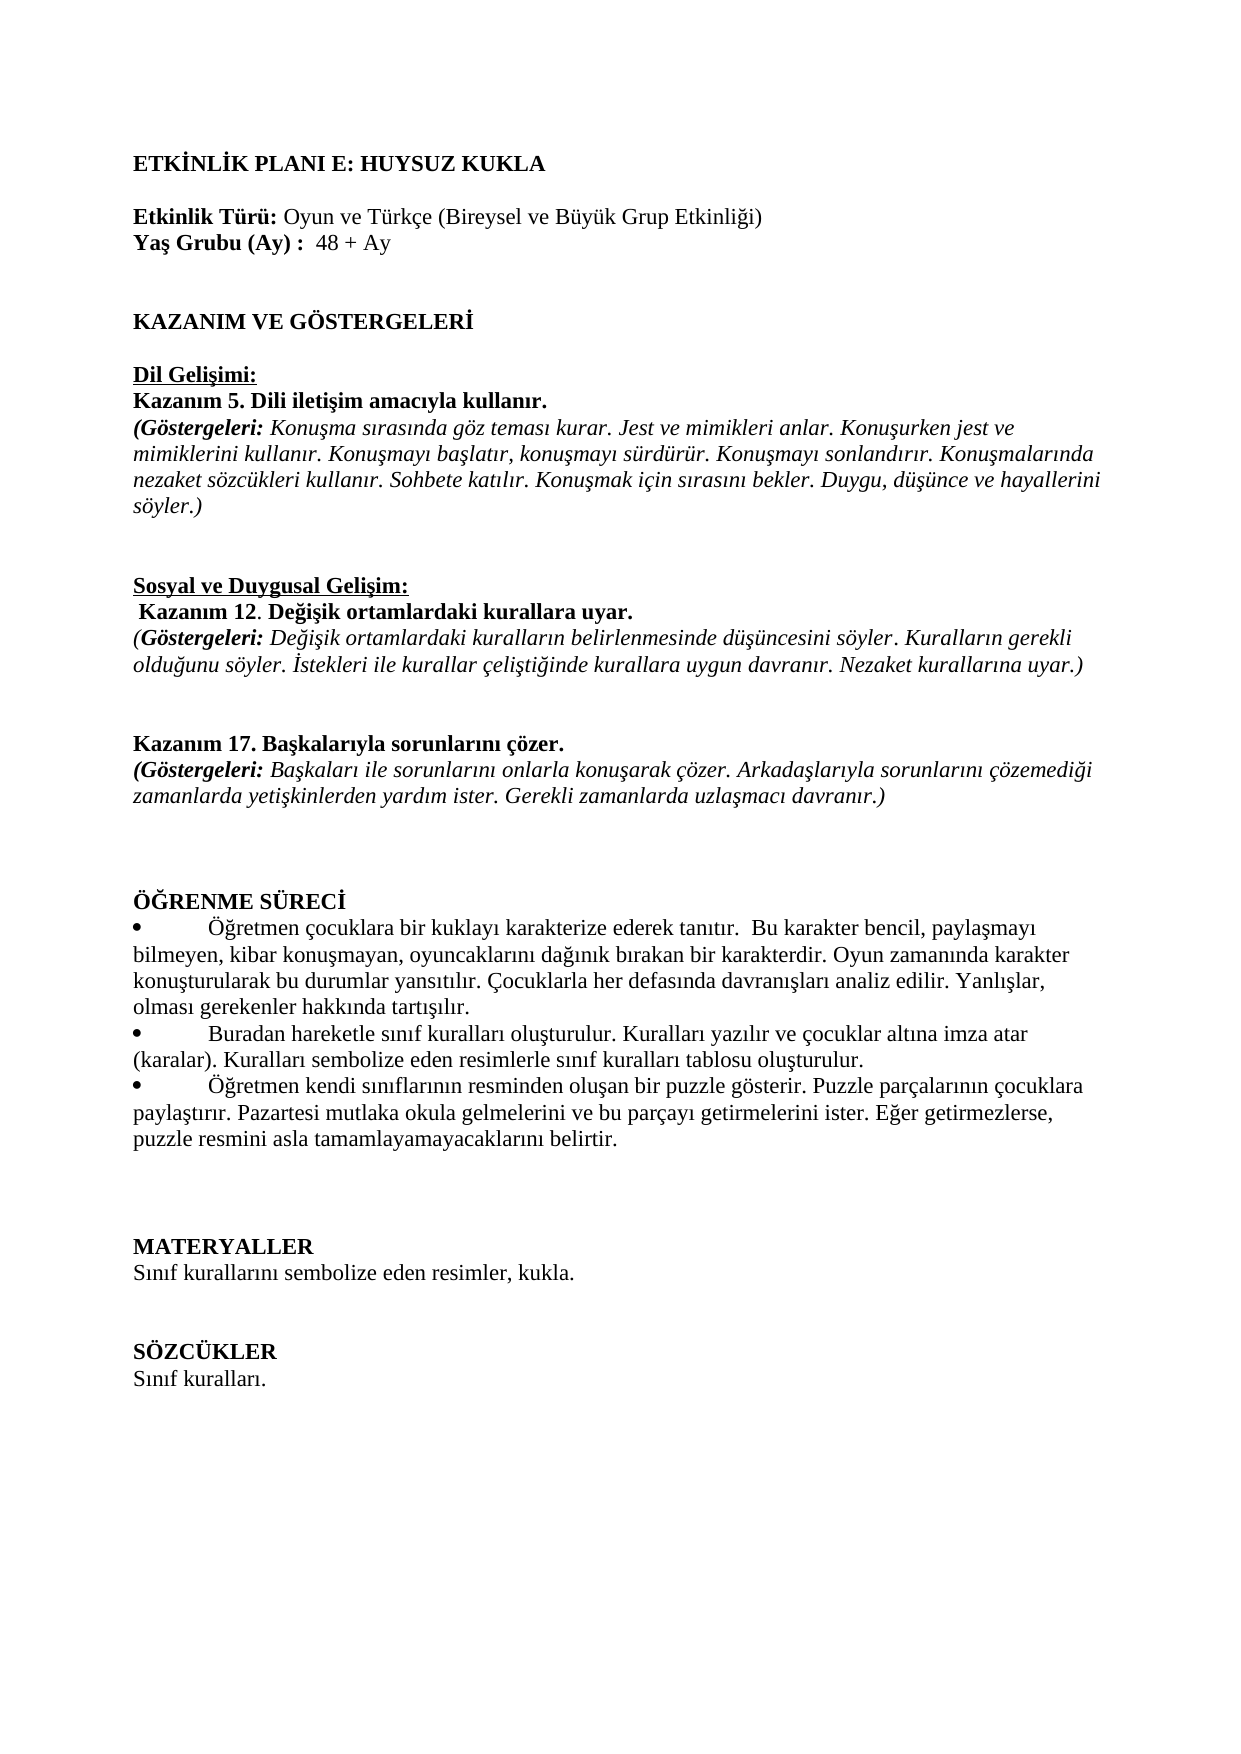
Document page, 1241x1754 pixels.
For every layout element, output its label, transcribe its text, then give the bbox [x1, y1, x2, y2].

text SÖZCÜKLER [133, 1338, 1108, 1365]
text ÖĞRENME SÜRECİ [133, 888, 1108, 914]
text Sınıf kurallarını sembolize eden resimler, kukla. [133, 1259, 1108, 1286]
text Kazanım 17. Başkalarıyla sorunlarını çözer. [133, 730, 1108, 756]
text (Göstergeleri: Konuşma sırasında göz teması kurar. Jest ve mimikleri anlar. Konuşurken jest ve mimiklerini kullanır. Konuşmayı başlatır, konuşmayı sürdürür. Konuşmayı sonlandırır. Konuşmalarında nezaket sözcükleri kullanır. Sohbete katılır. Konuşmak için sırasını bekler. Duygu, düşünce ve hayallerini söyler.) [133, 413, 1108, 519]
text (Göstergeleri: Başkaları ile sorunlarını onlarla konuşarak çözer. Arkadaşlarıyla sorunlarını çözemediği zamanlarda yetişkinlerden yardım ister. Gerekli zamanlarda uzlaşmacı davranır.) [133, 756, 1108, 809]
list Etkinlik Türü: Oyun ve Türkçe (Bireysel ve Büyük Grup Etkinliği) [133, 203, 1108, 229]
list Öğretmen çocuklara bir kuklayı karakterize ederek tanıtır. Bu karakter bencil, paylaşmayı bilmeyen, kibar konuşmayan, oyuncaklarını dağınık bırakan bir karakterdir. Oyun zamanında karakter konuşturularak bu durumlar yansıtılır. Çocuklarla her defasında davranışları analiz edilir. Yanlışlar, olması gerekenler hakkında tartışılır. [133, 914, 1108, 1020]
list ETKİNLİK PLANI E: HUYSUZ KUKLA [133, 150, 1108, 176]
list Öğretmen kendi sınıflarının resminden oluşan bir puzzle gösterir. Puzzle parçalarının çocuklara paylaştırır. Pazartesi mutlaka okula gelmelerini ve bu parçayı getirmelerini ister. Eğer getirmezlerse, puzzle resmini asla tamamlayamayacaklarını belirtir. [133, 1072, 1108, 1151]
text Dil Gelişimi: [133, 361, 1108, 387]
text Yaş Grubu (Ay) : 48 + Ay [133, 229, 1108, 255]
text KAZANIM VE GÖSTERGELERİ [133, 308, 1108, 334]
list Buradan hareketle sınıf kuralları oluşturulur. Kuralları yazılır ve çocuklar altına imza atar (karalar). Kuralları sembolize eden resimlerle sınıf kuralları tablosu oluşturulur. [133, 1020, 1108, 1072]
text MATERYALLER [133, 1233, 1108, 1259]
text Sınıf kuralları. [133, 1365, 1108, 1391]
text Sosyal ve Duygusal Gelişim: [133, 572, 1108, 598]
text Kazanım 5. Dili iletişim amacıyla kullanır. [133, 387, 1108, 413]
text (Göstergeleri: Değişik ortamlardaki kuralların belirlenmesinde düşüncesini söyler. Kuralların gerekli olduğunu söyler. İstekleri ile kurallar çeliştiğinde kurallara uygun davranır. Nezaket kurallarına uyar.) [133, 624, 1108, 677]
text Kazanım 12. Değişik ortamlardaki kurallara uyar. [133, 598, 1108, 624]
